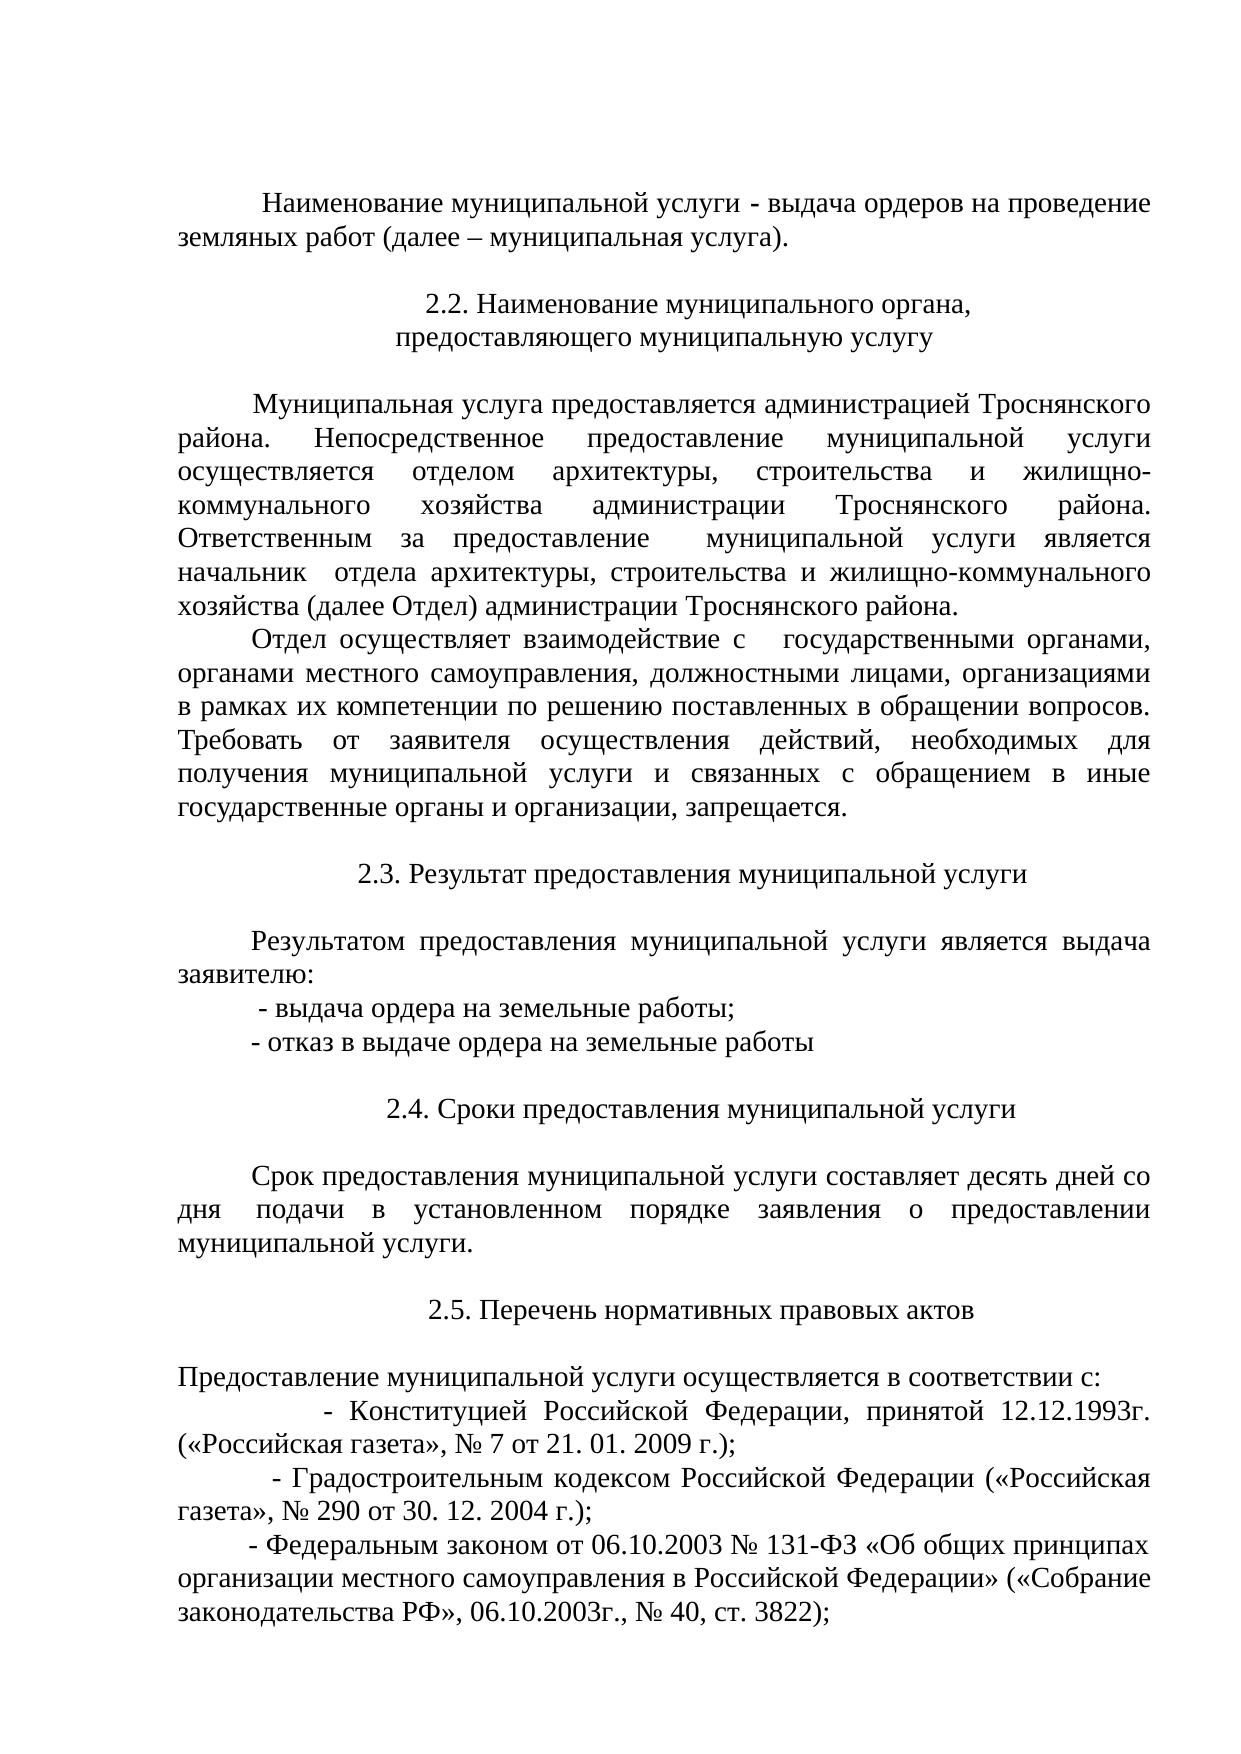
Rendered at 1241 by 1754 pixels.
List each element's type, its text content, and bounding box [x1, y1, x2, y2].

text Муниципальная услуга предоставляется администрацией Троснянского района. Непосредственное предоставление муниципальной услуги осуществляется отделом архитектуры, строительства и жилищно-коммунального хозяйства администрации Троснянского района. Ответственным за предоставление муниципальной услуги является начальник отдела архитектуры, строительства и жилищно-коммунального хозяйства (далее Отдел) администрации Троснянского района. [177, 386, 1152, 621]
text Результатом предоставления муниципальной услуги является выдача заявителю: [177, 923, 1152, 990]
text Срок предоставления муниципальной услуги составляет десять дней со дня подачи в установленном порядке заявления о предоставлении муниципальной услуги. [177, 1158, 1152, 1258]
text 2.4. Сроки предоставления муниципальной услуги [177, 1091, 1152, 1124]
text - Градостроительным кодексом Российской Федерации («Российская газета», № 290 от 30. 12. .); [177, 1460, 1152, 1527]
text - выдача ордера на земельные работы; [177, 990, 1152, 1024]
text 2.3. Результат предоставления муниципальной услуги [177, 856, 1152, 889]
text Отдел осуществляет взаимодействие с государственными органами, органами местного самоуправления, должностными лицами, организациями в рамках их компетенции по решению поставленных в обращении вопросов. Требовать от заявителя осуществления действий, необходимых для получения муниципальной услуги и связанных с обращением в иные государственные органы и организации, запрещается. [177, 621, 1152, 822]
text Предоставление муниципальной услуги осуществляется в соответствии с: [177, 1359, 1152, 1393]
list Наименование муниципальной услуги - выдача ордеров на проведение земляных работ (далее – муниципальная услуга). [177, 185, 1152, 252]
text - отказ в выдаче ордера на земельные работы [177, 1024, 1152, 1057]
text - Конституцией Российской Федерации, принятой 12.12.1993г. («Российская газета», № 7 от 21. 01. .); [177, 1393, 1152, 1460]
text 2.2. Наименование муниципального органа, предоставляющего муниципальную услугу [177, 286, 1152, 353]
text 2.5. Перечень нормативных правовых актов [177, 1292, 1152, 1326]
text - Федеральным законом от 06.10.2003 № 131-ФЗ «Об общих принципах организации местного самоуправления в Российской Федерации» («Собрание законодательства РФ», 06.10.2003г., № 40, ст. 3822); [177, 1527, 1152, 1627]
